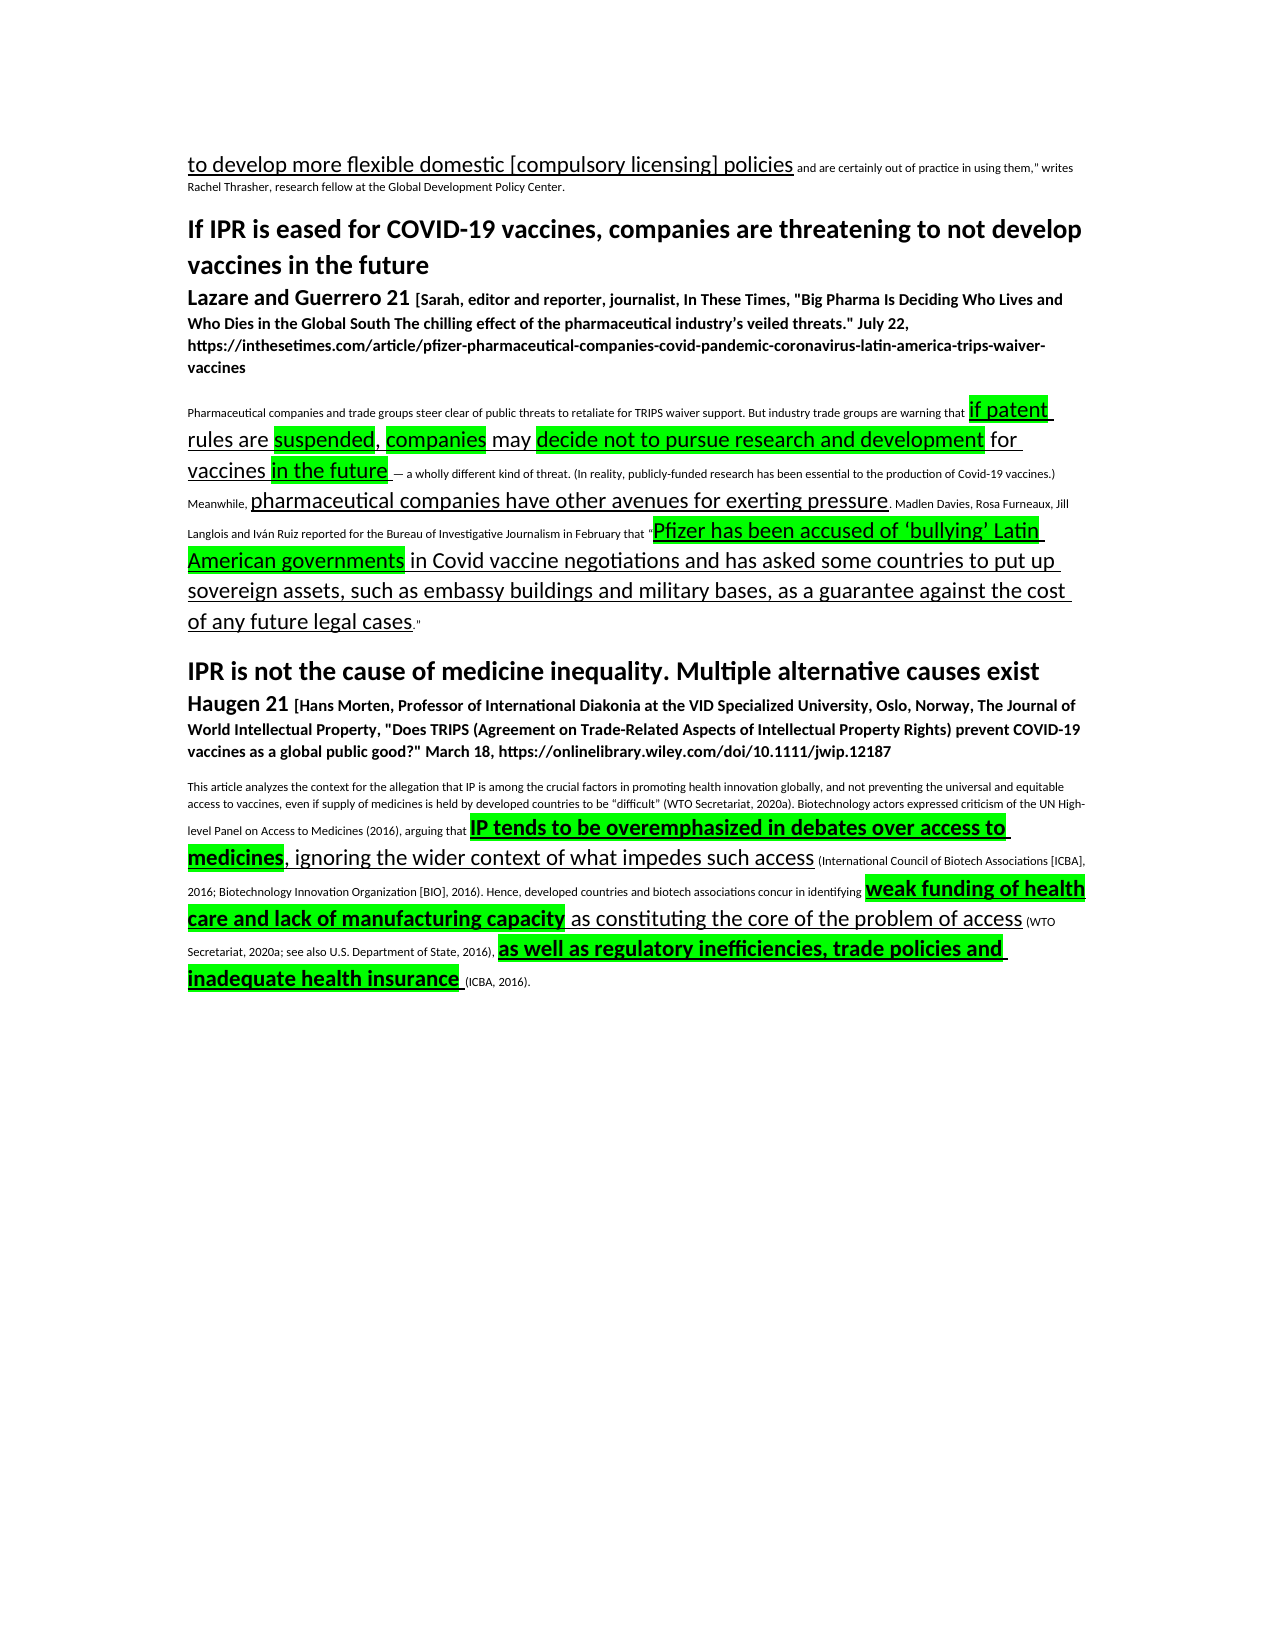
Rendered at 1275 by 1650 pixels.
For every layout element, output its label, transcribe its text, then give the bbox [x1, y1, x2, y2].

text Haugen 21 [Hans Morten, Professor of International Diakonia at the VID Specialized University, Oslo, Norway, The Journal of World Intellectual Property, "Does TRIPS (Agreement on Trade-Related Aspects of Intellectual Property Rights) prevent COVID-19 vaccines as a global public good?" March 18, https://onlinelibrary.wiley.com/doi/10.1111/jwip.12187 [187, 689, 1087, 761]
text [187, 150, 1087, 194]
text This article analyzes the context for the allegation that IP is among the crucial factors in promoting health innovation globally, and not preventing the universal and equitable access to vaccines, even if supply of medicines is held by developed countries to be “difficult” (WTO Secretariat, 2020a). Biotechnology actors expressed criticism of the UN High-level Panel on Access to Medicines (2016), arguing that IP tends to be overemphasized in debates over access to medicines, ignoring the wider context of what impedes such access (International Council of Biotech Associations [ICBA], 2016; Biotechnology Innovation Organization [BIO], 2016). Hence, developed countries and biotech associations concur in identifying weak funding of health care and lack of manufacturing capacity as constituting the core of the problem of access (WTO Secretariat, 2020a; see also U.S. Department of State, 2016), as well as regulatory inefficiencies, trade policies and inadequate health insurance (ICBA, 2016). [187, 779, 1087, 992]
text Pharmaceutical companies and trade groups steer clear of public threats to retaliate for TRIPS waiver support. But industry trade groups are warning that if patent rules are suspended, companies may decide not to pursue research and development for vaccines in the future — a wholly different kind of threat. (In reality, publicly-funded research has been essential to the production of Covid-19 vaccines.) Meanwhile, pharmaceutical companies have other avenues for exerting pressure. Madlen Davies, Rosa Furneaux, Jill Langlois and Iván Ruiz reported for the Bureau of Investigative Journalism in February that ​“Pfizer has been accused of ​‘bullying’ Latin American governments in Covid vaccine negotiations and has asked some countries to put up sovereign assets, such as embassy buildings and military bases, as a guarantee against the cost of any future legal cases.” [187, 395, 1087, 635]
subtitle IPR is not the cause of medicine inequality. Multiple alternative causes exist [187, 654, 1087, 687]
text Lazare and Guerrero 21 [Sarah, editor and reporter, journalist, In These Times, "Big Pharma Is Deciding Who Lives and Who Dies in the Global South The chilling effect of the pharmaceutical industry’s veiled threats." July 22, https://inthesetimes.com/article/pfizer-pharmaceutical-companies-covid-pandemic-coronavirus-latin-america-trips-waiver-vaccines [187, 283, 1087, 377]
subtitle If IPR is eased for COVID-19 vaccines, companies are threatening to not develop vaccines in the future [187, 212, 1087, 281]
